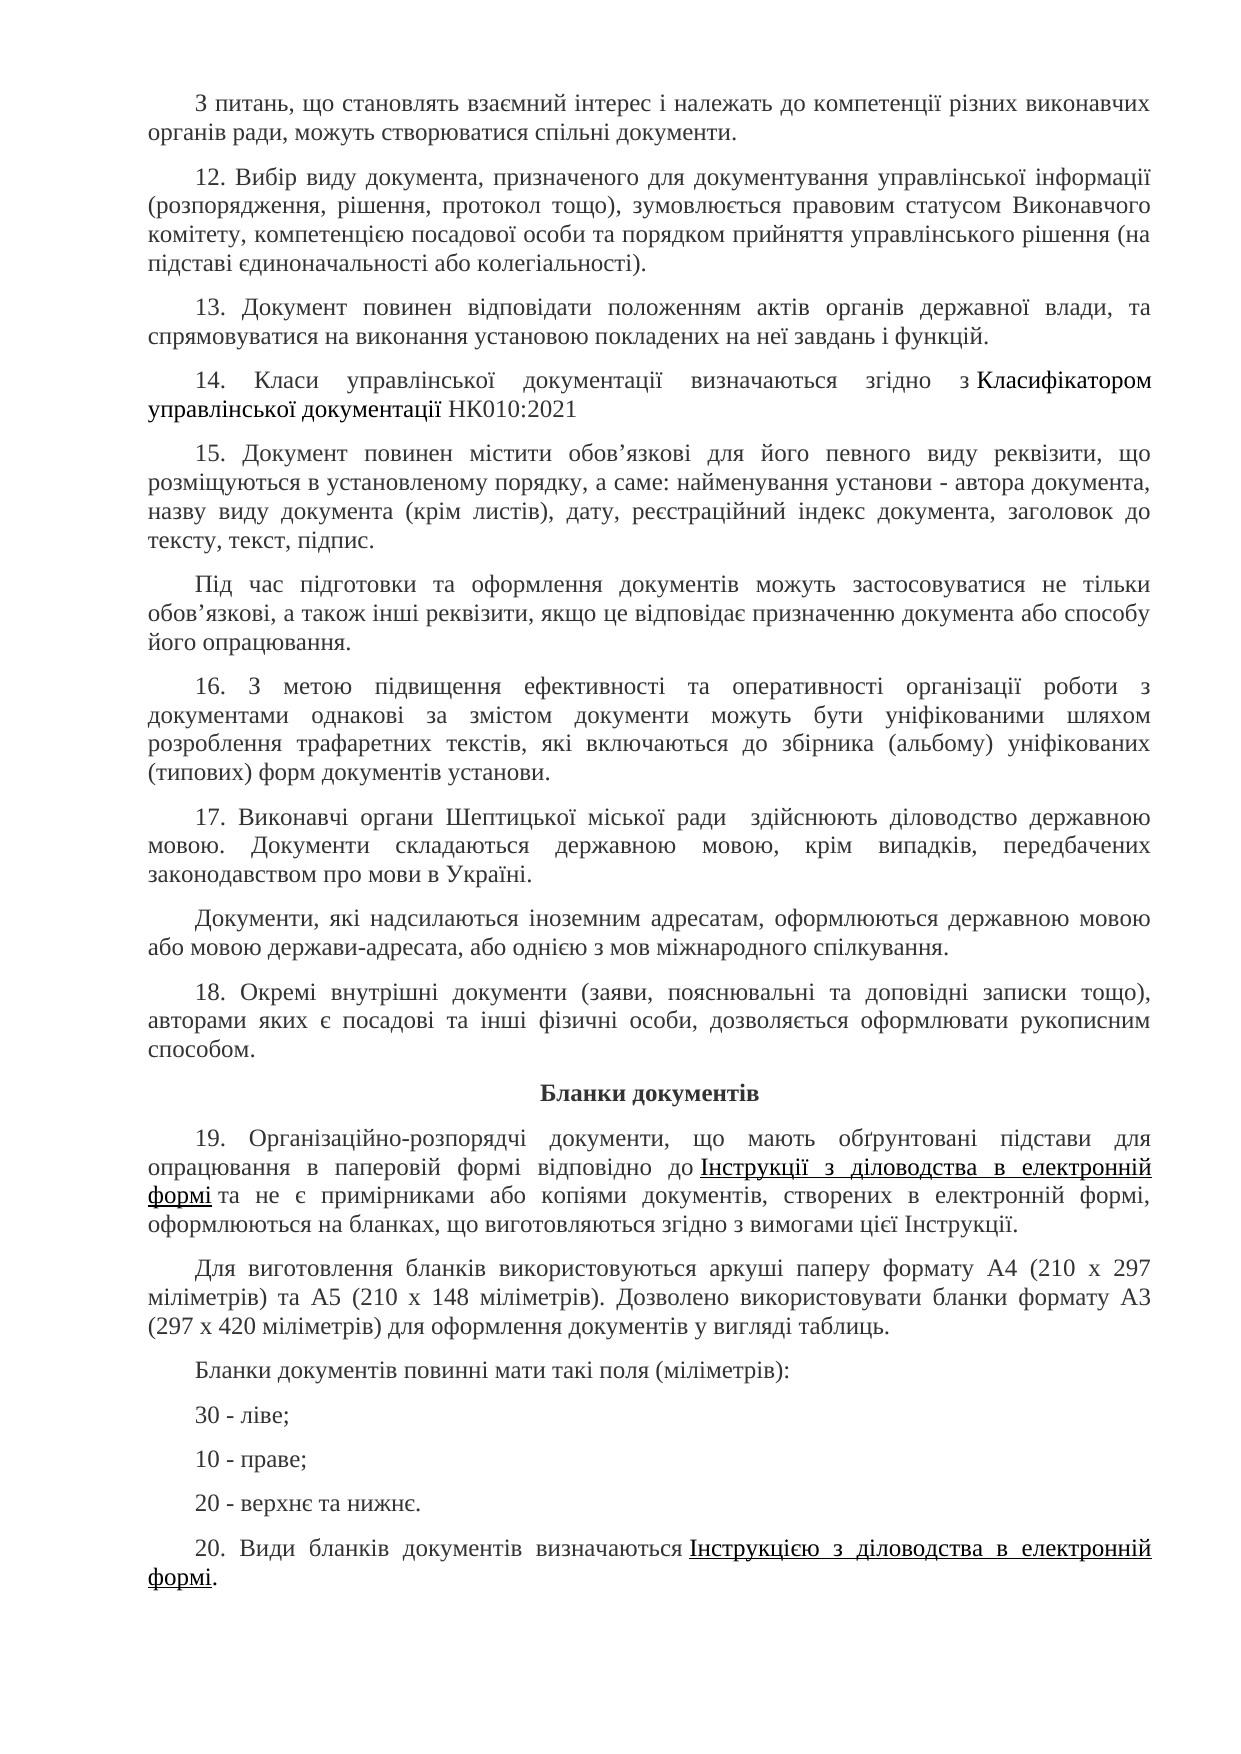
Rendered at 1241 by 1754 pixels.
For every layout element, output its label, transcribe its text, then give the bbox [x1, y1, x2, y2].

text 16. З метою підвищення ефективності та оперативності організації роботи з документами однакові за змістом документи можуть бути уніфікованими шляхом розроблення трафаретних текстів, які включаються до збірника (альбому) уніфікованих (типових) форм документів установи. [148, 671, 1152, 786]
text Документи, які надсилаються іноземним адресатам, оформлюються державною мовою або мовою держави-адресата, або однією з мов міжнародного спілкування. [148, 903, 1152, 961]
text Бланки документів [148, 1078, 1152, 1107]
text 12. Вибір виду документа, призначеного для документування управлінської інформації (розпорядження, рішення, протокол тощо), зумовлюється правовим статусом Виконавчого комітету, компетенцією посадової особи та порядком прийняття управлінського рішення (на підставі єдиноначальності або колегіальності). [148, 162, 1152, 277]
text З питань, що становлять взаємний інтерес і належать до компетенції різних виконавчих органів ради, можуть створюватися спільні документи. [148, 88, 1152, 146]
text 10 - праве; [148, 1444, 1152, 1473]
text Бланки документів повинні мати такі поля (міліметрів): [148, 1355, 1152, 1384]
text 13. Документ повинен відповідати положенням актів органів державної влади, та спрямовуватися на виконання установою покладених на неї завдань і функцій. [148, 292, 1152, 350]
text Для виготовлення бланків використовуються аркуші паперу формату А4 (210 х 297 міліметрів) та А5 (210 х 148 міліметрів). Дозволено використовувати бланки формату А3 (297 х 420 міліметрів) для оформлення документів у вигляді таблиць. [148, 1253, 1152, 1340]
text 15. Документ повинен містити обов’язкові для його певного виду реквізити, що розміщуються в установленому порядку, а саме: найменування установи - автора документа, назву виду документа (крім листів), дату, реєстраційний індекс документа, заголовок до тексту, текст, підпис. [148, 438, 1152, 553]
text 30 - ліве; [148, 1400, 1152, 1428]
text 20. Види бланків документів визначаються Інструкцією з діловодства в електронній формі. [148, 1533, 1152, 1590]
text 14. Класи управлінської документації визначаються згідно з Класифікатором управлінської документації НК010:2021 [148, 365, 1152, 423]
text 20 - верхнє та нижнє. [148, 1488, 1152, 1517]
text 18. Окремі внутрішні документи (заяви, пояснювальні та доповідні записки тощо), авторами яких є посадові та інші фізичні особи, дозволяється оформлювати рукописним способом. [148, 977, 1152, 1063]
text 19. Організаційно-розпорядчі документи, що мають обґрунтовані підстави для опрацювання в паперовій формі відповідно до Інструкції з діловодства в електронній формі та не є примірниками або копіями документів, створених в електронній формі, оформлюються на бланках, що виготовляються згідно з вимогами цієї Інструкції. [148, 1123, 1152, 1238]
text Під час підготовки та оформлення документів можуть застосовуватися не тільки обов’язкові, а також інші реквізити, якщо це відповідає призначенню документа або способу його опрацювання. [148, 569, 1152, 655]
text 17. Виконавчі органи Шептицької міської ради здійснюють діловодство державною мовою. Документи складаються державною мовою, крім випадків, передбачених законодавством про мови в Україні. [148, 802, 1152, 888]
